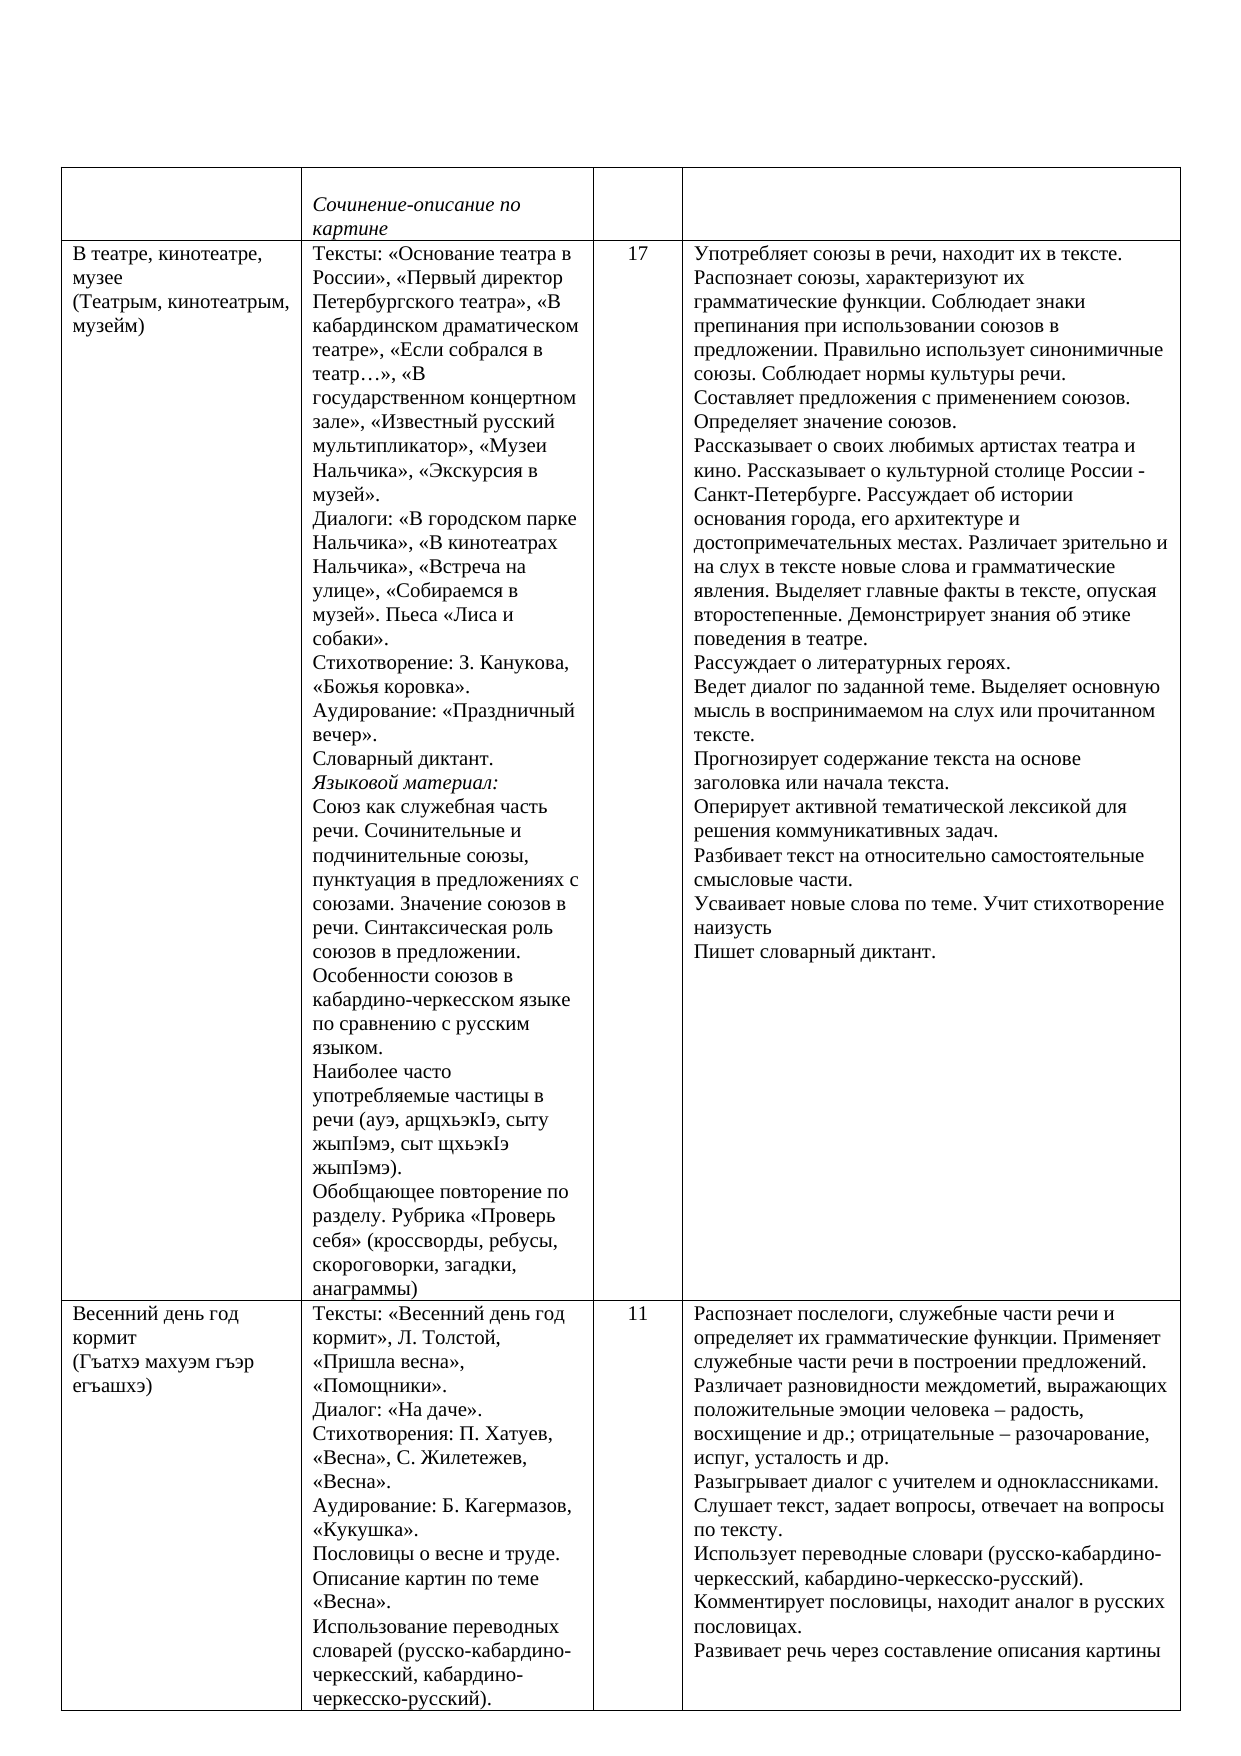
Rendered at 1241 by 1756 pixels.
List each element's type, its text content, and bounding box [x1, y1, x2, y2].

table_cell 8 [594, 168, 682, 240]
table_cell Употребляет союзы в речи, находит их в тексте. Распознает союзы, характеризуют их грамматические функции. Соблюдает знаки препинания при использовании союзов в предложении. Правильно использует синонимичные союзы. Соблюдает нормы культуры речи. Составляет предложения с применением союзов. Определяет значение союзов. Рассказывает о своих любимых артистах театра и кино. Рассказывает о культурной столице России - Санкт-Петербурге. Рассуждает об истории основания города, его архитектуре и достопримечательных местах. Различает зрительно и на слух в тексте новые слова и грамматические явления. Выделяет главные факты в тексте, опуская второстепенные. Демонстрирует знания об этике поведения в театре. Рассуждает о литературных героях. Ведет диалог по заданной теме. Выделяет основную мысль в воспринимаемом на слух или прочитанном тексте. Прогнозирует содержание текста на основе заголовка или начала текста. Оперирует активной тематической лексикой для решения коммуникативных задач. Разбивает текст на относительно самостоятельные смысловые части. Усваивает новые слова по теме. Учит стихотворение наизусть Пишет словарный диктант. [683, 241, 1180, 1300]
table_cell 11 [594, 1301, 682, 1710]
table_cell 17 [594, 241, 682, 1300]
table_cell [683, 168, 1180, 240]
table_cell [683, 1301, 1180, 1710]
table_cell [62, 1301, 301, 1710]
table_cell Тексты: «Основание театра в России», «Первый директор Петербургского театра», «В кабардинском драматическом театре», «Если собрался в театр…», «В государственном концертном зале», «Известный русский мультипликатор», «Музеи Нальчика», «Экскурсия в музей». Диалоги: «В городском парке Нальчика», «В кинотеатрах Нальчика», «Встреча на улице», «Собираемся в музей». Пьеса «Лиса и собаки». Стихотворение: З. Канукова, «Божья коровка». Аудирование: «Праздничный вечер». Словарный диктант. Языковой материал: Союз как служебная часть речи. Сочинительные и подчинительные союзы, пунктуация в предложениях с союзами. Значение союзов в речи. Синтаксическая роль союзов в предложении. Особенности союзов в кабардино-черкесском языке по сравнению с русским языком. Наиболее часто употребляемые частицы в речи (ауэ, арщхьэкIэ, сыту жыпIэмэ, сыт щхьэкIэ жыпIэмэ). Обобщающее повторение по разделу. Рубрика «Проверь себя» (кроссворды, ребусы, скороговорки, загадки, анаграммы) [302, 241, 593, 1300]
table_cell В театре, кинотеатре, музее (Театрым, кинотеатрым, музейм) [62, 241, 301, 1300]
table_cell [62, 168, 301, 240]
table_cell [302, 1301, 593, 1710]
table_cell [302, 168, 593, 240]
